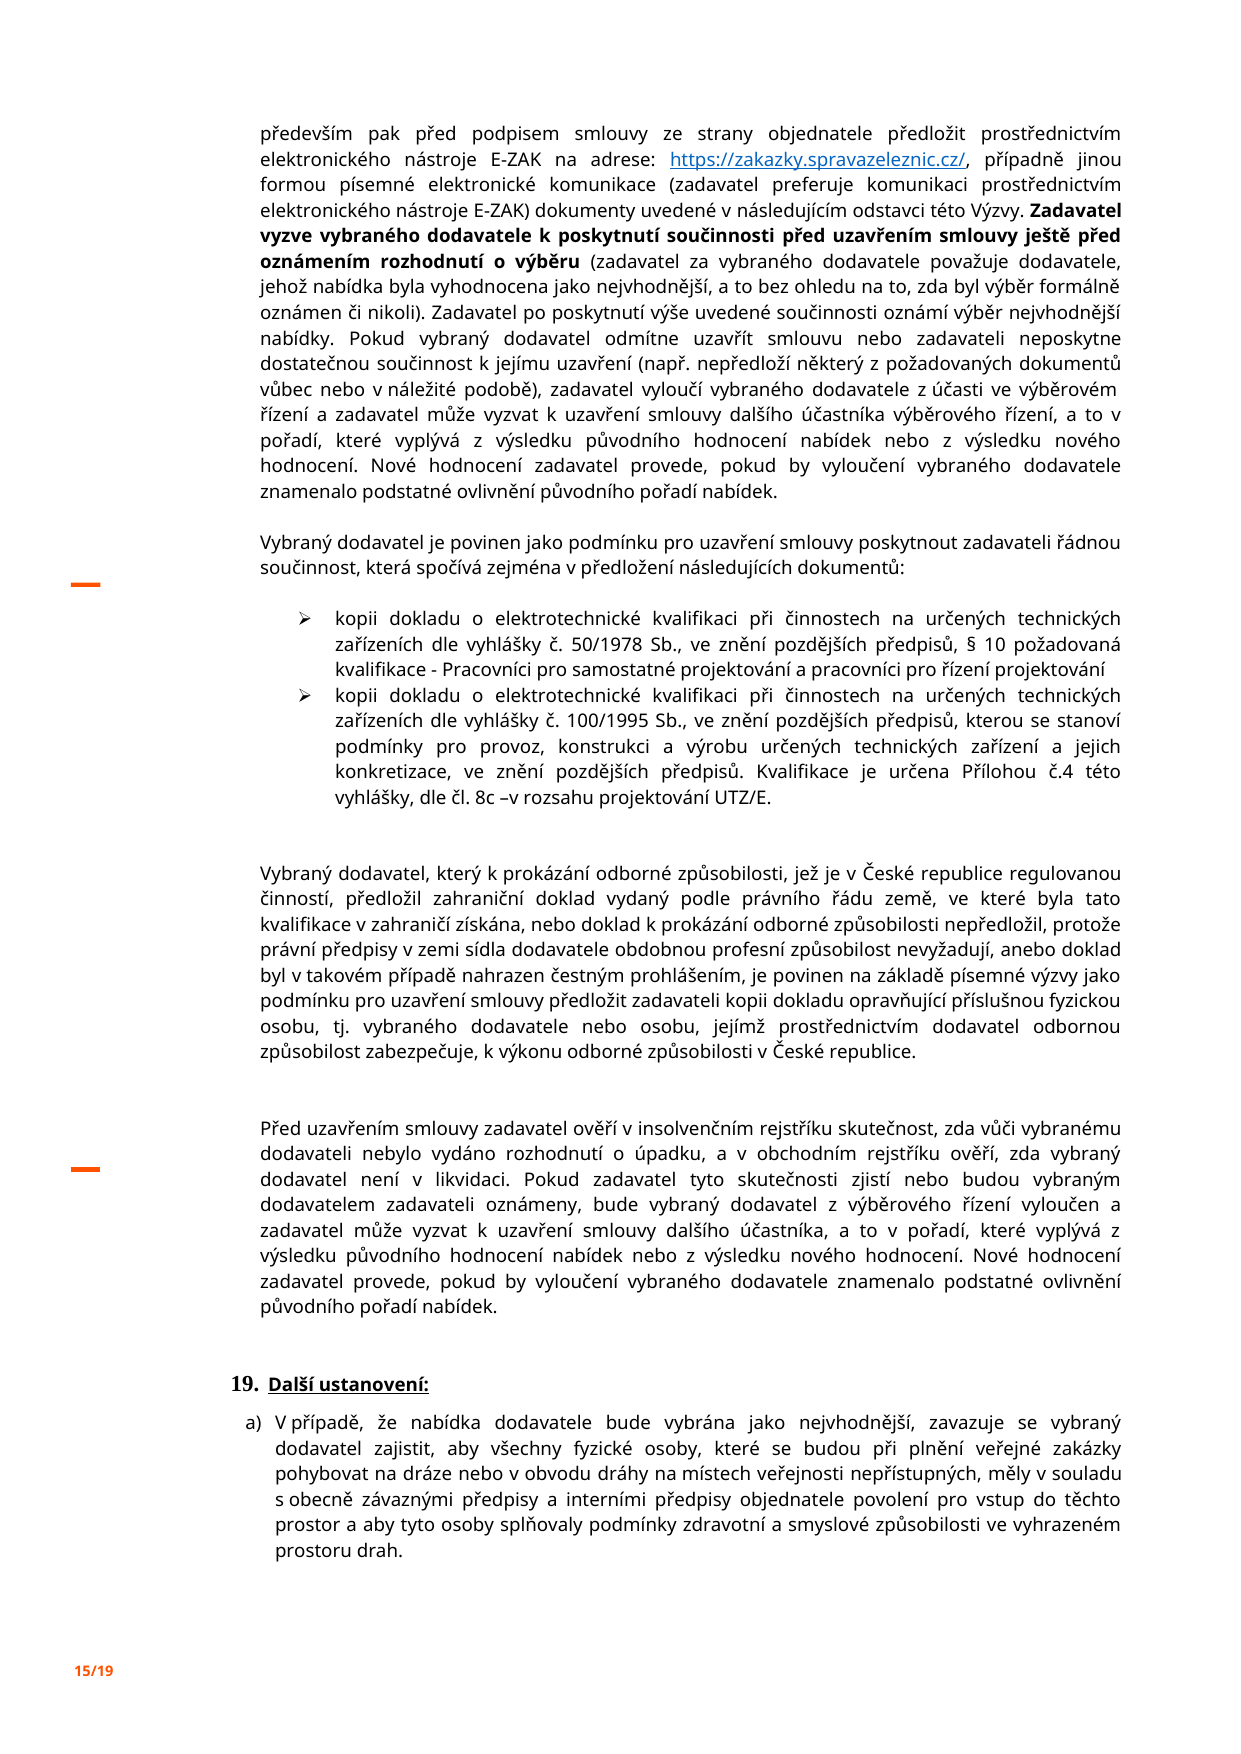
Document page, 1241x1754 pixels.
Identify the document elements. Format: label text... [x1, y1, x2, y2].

list V případě, že nabídka dodavatele bude vybrána jako nejvhodnější, zavazuje se vybraný dodavatel zajistit, aby všechny fyzické osoby, které se budou při plnění veřejné zakázky pohybovat na dráze nebo v obvodu dráhy na místech veřejnosti nepřístupných, měly v souladu s obecně závaznými předpisy a interními předpisy objednatele povolení pro vstup do těchto prostor a aby tyto osoby splňovaly podmínky zdravotní a smyslové způsobilosti ve vyhrazeném prostoru drah. [245, 1409, 1122, 1562]
list Další ustanovení: [230, 1370, 1122, 1397]
text Vybraný dodavatel, který k prokázání odborné způsobilosti, jež je v České republice regulovanou činností, předložil zahraniční doklad vydaný podle právního řádu země, ve které byla tato kvalifikace v zahraničí získána, nebo doklad k prokázání odborné způsobilosti nepředložil, protože právní předpisy v zemi sídla dodavatele obdobnou profesní způsobilost nevyžadují, anebo doklad byl v takovém případě nahrazen čestným prohlášením, je povinen na základě písemné výzvy jako podmínku pro uzavření smlouvy předložit zadavateli kopii dokladu opravňující příslušnou fyzickou osobu, tj. vybraného dodavatele nebo osobu, jejímž prostřednictvím dodavatel odbornou způsobilost zabezpečuje, k výkonu odborné způsobilosti v České republice. [260, 860, 1122, 1064]
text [260, 121, 1122, 503]
text Před uzavřením smlouvy zadavatel ověří v insolvenčním rejstříku skutečnost, zda vůči vybranému dodavateli nebylo vydáno rozhodnutí o úpadku, a v obchodním rejstříku ověří, zda vybraný dodavatel není v likvidaci. Pokud zadavatel tyto skutečnosti zjistí nebo budou vybraným dodavatelem zadavateli oznámeny, bude vybraný dodavatel z výběrového řízení vyloučen a zadavatel může vyzvat k uzavření smlouvy dalšího účastníka, a to v pořadí, které vyplývá z výsledku původního hodnocení nabídek nebo z výsledku nového hodnocení. Nové hodnocení zadavatel provede, pokud by vyloučení vybraného dodavatele znamenalo podstatné ovlivnění původního pořadí nabídek. [260, 1115, 1122, 1319]
list kopii dokladu o elektrotechnické kvalifikaci při činnostech na určených technických zařízeních dle vyhlášky č. 100/1995 Sb., ve znění pozdějších předpisů, kterou se stanoví podmínky pro provoz, konstrukci a výrobu určených technických zařízení a jejich konkretizace, ve znění pozdějších předpisů. Kvalifikace je určena Přílohou č.4 této vyhlášky, dle čl. 8c –v rozsahu projektování UTZ/E. [297, 682, 1122, 810]
text Vybraný dodavatel je povinen jako podmínku pro uzavření smlouvy poskytnout zadavateli řádnou součinnost, která spočívá zejména v předložení následujících dokumentů: [260, 529, 1122, 580]
list kopii dokladu o elektrotechnické kvalifikaci při činnostech na určených technických zařízeních dle vyhlášky č. 50/1978 Sb., ve znění pozdějších předpisů, § 10 požadovaná kvalifikace - Pracovníci pro samostatné projektování a pracovníci pro řízení projektování [297, 606, 1122, 682]
